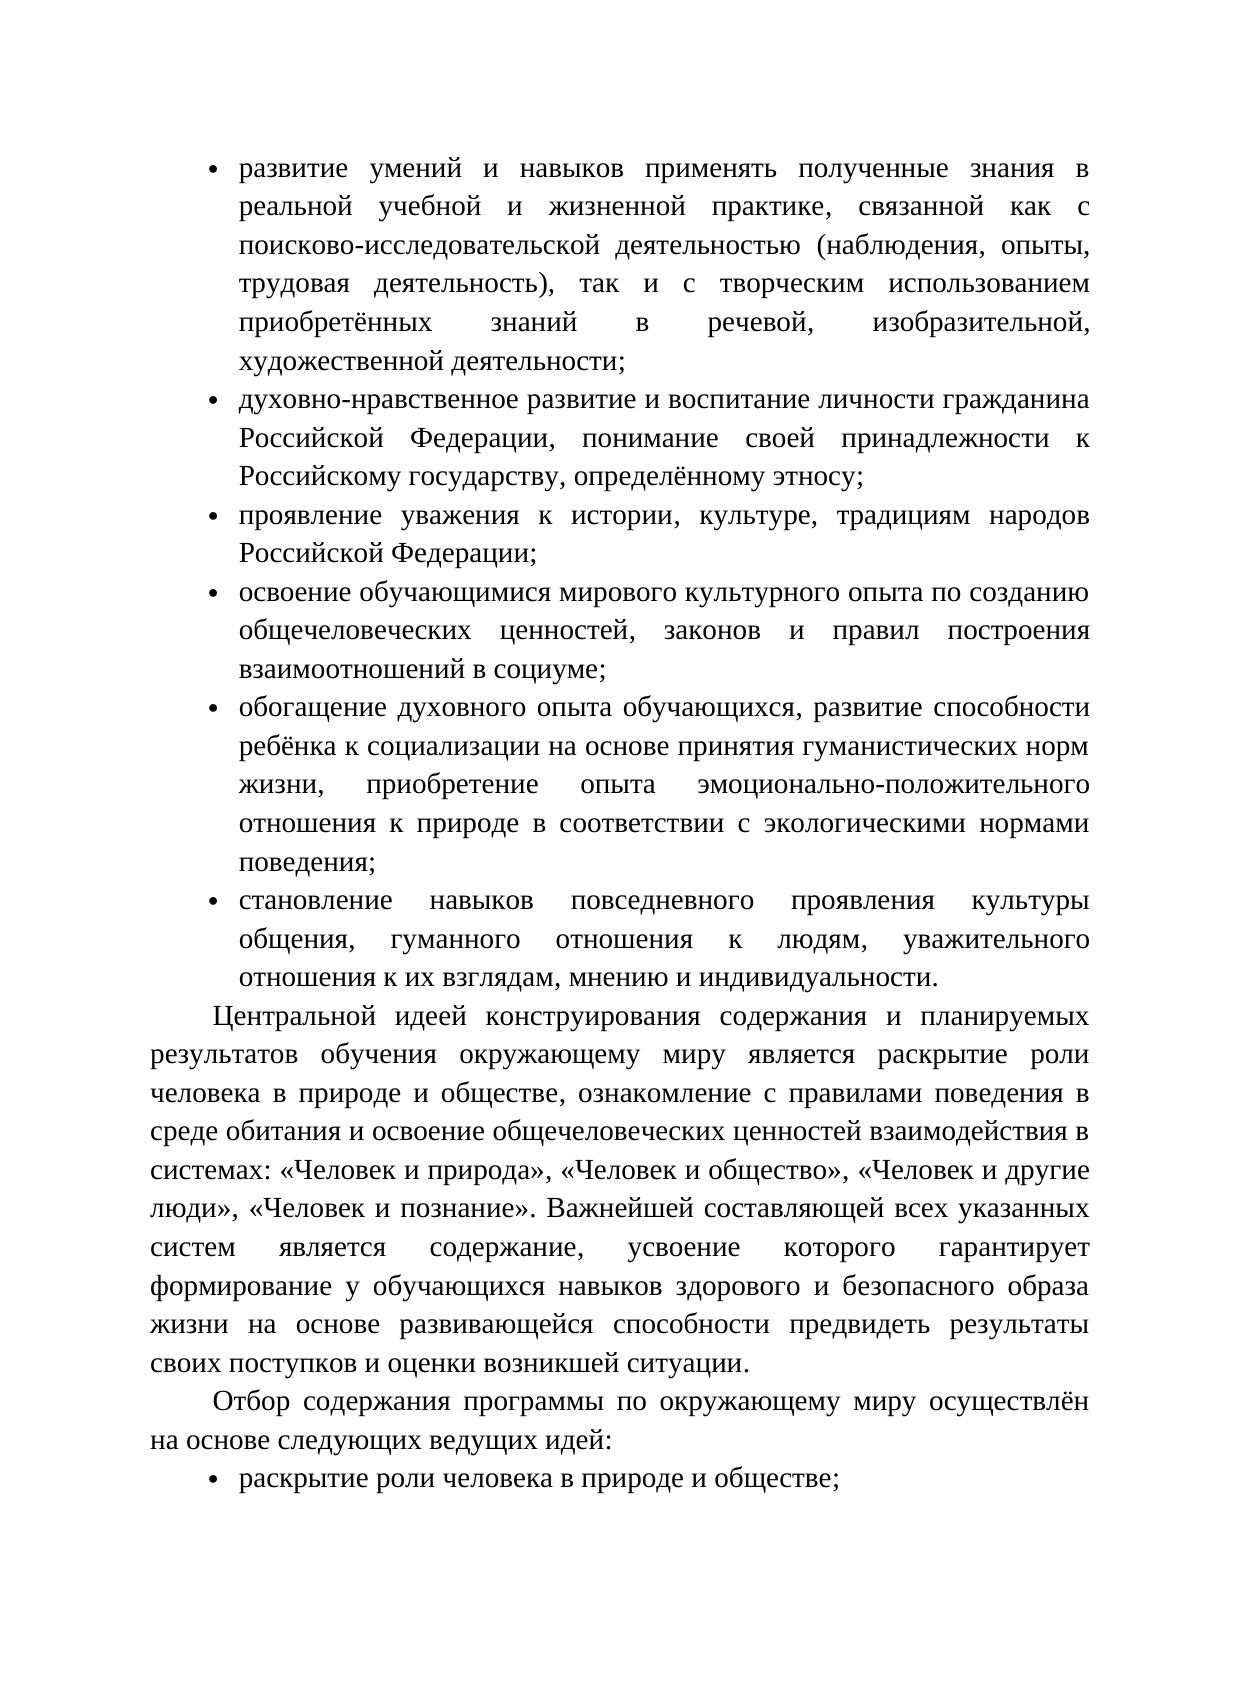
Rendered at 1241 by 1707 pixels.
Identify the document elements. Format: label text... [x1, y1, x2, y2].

list освоение обучающимися мирового культурного опыта по созданию общечеловеческих ценностей, законов и правил построения взаимоотношений в социуме; [209, 574, 1090, 684]
list становление навыков повседневного проявления культуры общения, гуманного отношения к людям, уважительного отношения к их взглядам, мнению и индивидуальности. [209, 882, 1090, 993]
list развитие умений и навыков применять полученные знания в реальной учебной и жизненной практике, связанной как с поисково-исследовательской деятельностью (наблюдения, опыты, трудовая деятельность), так и с творческим использованием приобретённых знаний в речевой, изобразительной, художественной деятельности; [209, 150, 1090, 376]
text Центральной идеей конструирования содержания и планируемых результатов обучения окружающему миру является раскрытие роли человека в природе и обществе, ознакомление с правилами поведения в среде обитания и освоение общечеловеческих ценностей взаимодействия в системах: «Человек и природа», «Человек и общество», «Человек и другие люди», «Человек и познание». Важнейшей составляющей всех указанных систем является содержание, усвоение которого гарантирует формирование у обучающихся навыков здорового и безопасного образа жизни на основе развивающейся способности предвидеть результаты своих поступков и оценки возникшей ситуации. [150, 998, 1090, 1378]
list обогащение духовного опыта обучающихся, развитие способности ребёнка к социализации на основе принятия гуманистических норм жизни, приобретение опыта эмоционально-положительного отношения к природе в соответствии с экологическими нормами поведения; [209, 689, 1090, 877]
text Отбор содержания программы по окружающему миру осуществлён на основе следующих ведущих идей: [150, 1383, 1090, 1455]
list духовно-нравственное развитие и воспитание личности гражданина Российской Федерации, понимание своей принадлежности к Российскому государству, определённому этносу; [209, 381, 1090, 492]
list раскрытие роли человека в природе и обществе; [209, 1460, 1090, 1494]
list проявление уважения к истории, культуре, традициям народов Российской Федерации; [209, 497, 1090, 569]
